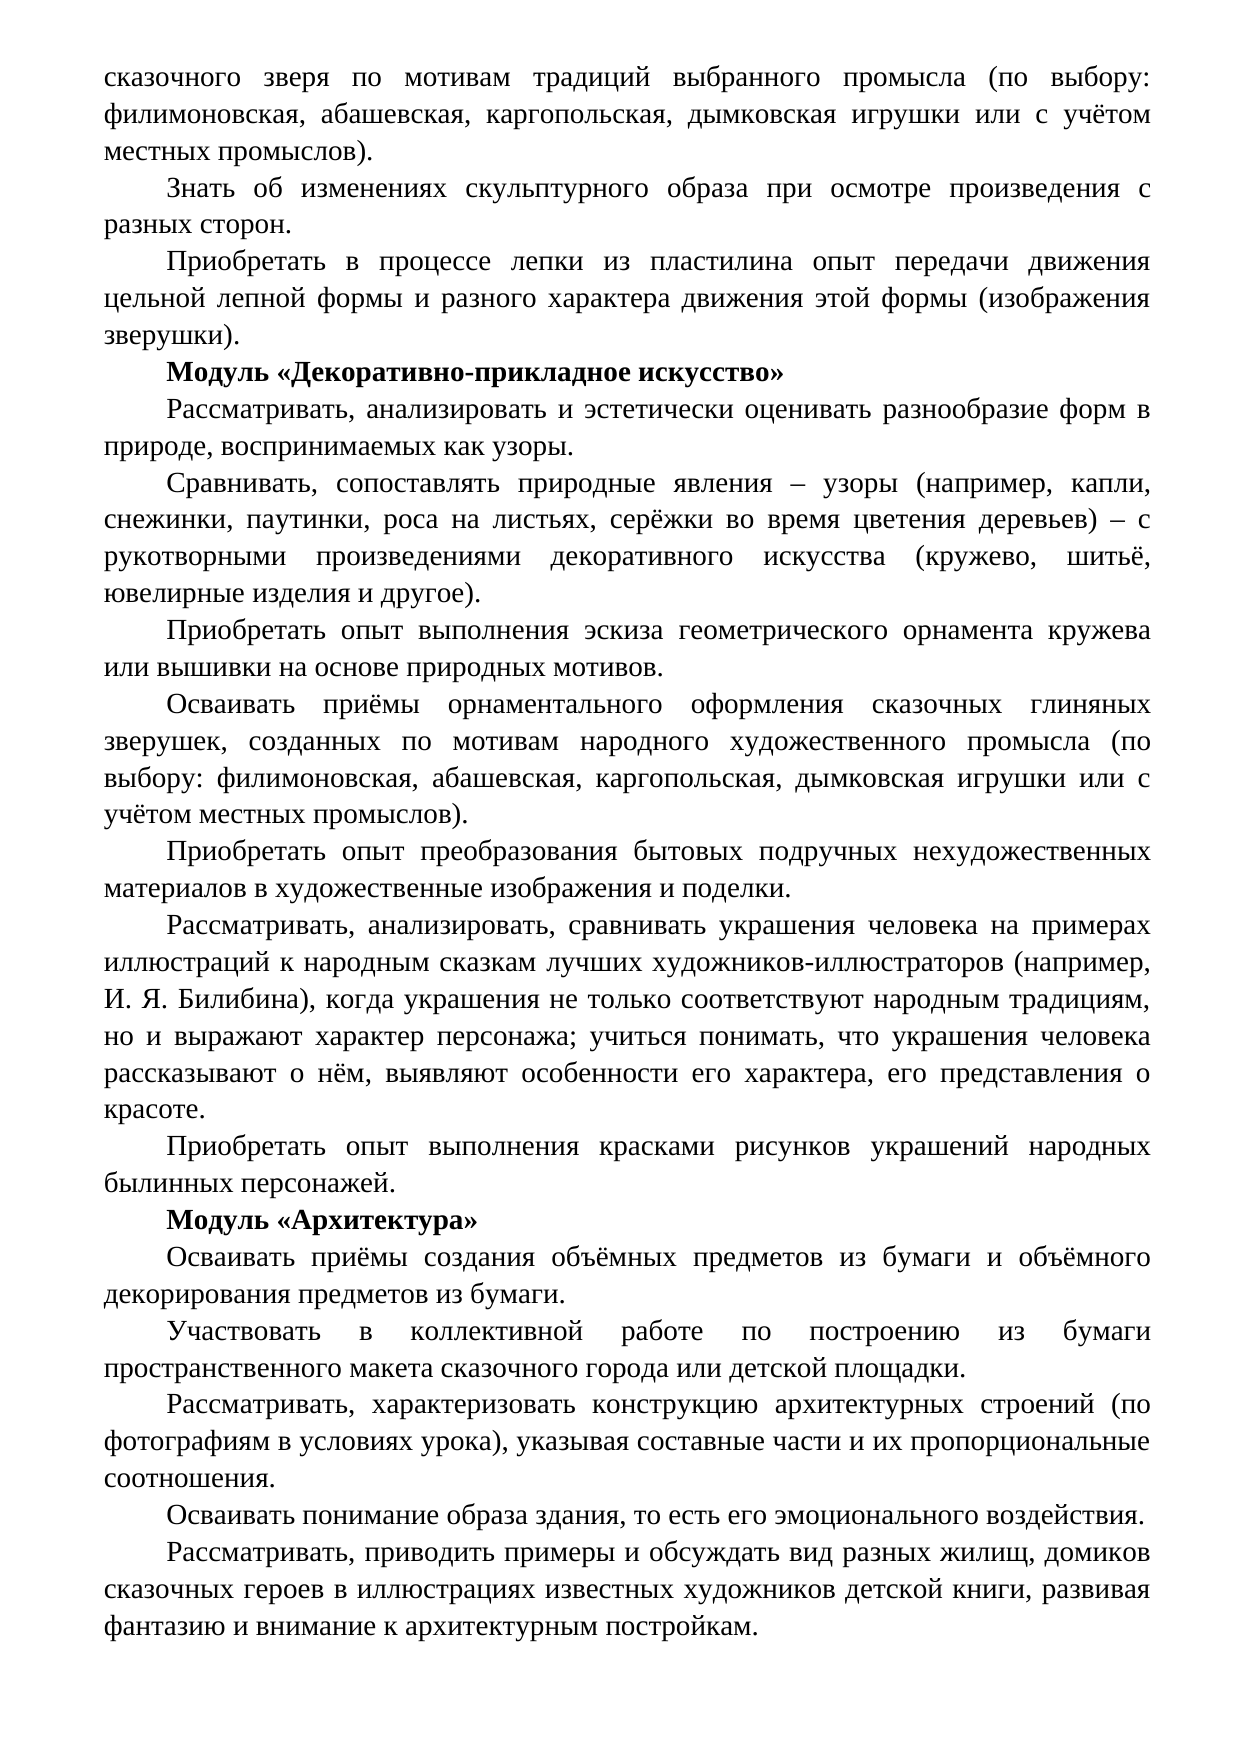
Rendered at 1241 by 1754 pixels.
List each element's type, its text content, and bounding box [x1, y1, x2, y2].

text Модуль «Декоративно-прикладное искусство» [103, 354, 1152, 388]
text Участвовать в коллективной работе по построению из бумаги пространственного макета сказочного города или детской площадки. [103, 1313, 1152, 1383]
text Рассматривать, приводить примеры и обсуждать вид разных жилищ, домиков сказочных героев в иллюстрациях известных художников детской книги, развивая фантазию и внимание к архитектурным постройкам. [103, 1534, 1152, 1641]
text Рассматривать, анализировать, сравнивать украшения человека на примерах иллюстраций к народным сказкам лучших художников-иллюстраторов (например, И. Я. Билибина), когда украшения не только соответствуют народным традициям, но и выражают характер персонажа; учиться понимать, что украшения человека рассказывают о нём, выявляют особенности его характера, его представления о красоте. [103, 907, 1152, 1125]
text Рассматривать, характеризовать конструкцию архитектурных строений (по фотографиям в условиях урока), указывая составные части и их пропорциональные соотношения. [103, 1387, 1152, 1494]
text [103, 59, 1152, 166]
text Приобретать в процессе лепки из пластилина опыт передачи движения цельной лепной формы и разного характера движения этой формы (изображения зверушки). [103, 243, 1152, 351]
text Осваивать приёмы орнаментального оформления сказочных глиняных зверушек, созданных по мотивам народного художественного промысла (по выбору: филимоновская, абашевская, каргопольская, дымковская игрушки или с учётом местных промыслов). [103, 686, 1152, 830]
text Приобретать опыт выполнения эскиза геометрического орнамента кружева или вышивки на основе природных мотивов. [103, 612, 1152, 683]
text Модуль «Архитектура» [103, 1202, 1152, 1236]
text Приобретать опыт выполнения красками рисунков украшений народных былинных персонажей. [103, 1128, 1152, 1199]
text Осваивать понимание образа здания, то есть его эмоционального воздействия. [103, 1497, 1152, 1531]
text Знать об изменениях скульптурного образа при осмотре произведения с разных сторон. [103, 170, 1152, 240]
text Рассматривать, анализировать и эстетически оценивать разнообразие форм в природе, воспринимаемых как узоры. [103, 391, 1152, 461]
text Осваивать приёмы создания объёмных предметов из бумаги и объёмного декорирования предметов из бумаги. [103, 1239, 1152, 1309]
text Приобретать опыт преобразования бытовых подручных нехудожественных материалов в художественные изображения и поделки. [103, 833, 1152, 904]
text Сравнивать, сопоставлять природные явления – узоры (например, капли, снежинки, паутинки, роса на листьях, серёжки во время цветения деревьев) – с рукотворными произведениями декоративного искусства (кружево, шитьё, ювелирные изделия и другое). [103, 465, 1152, 609]
